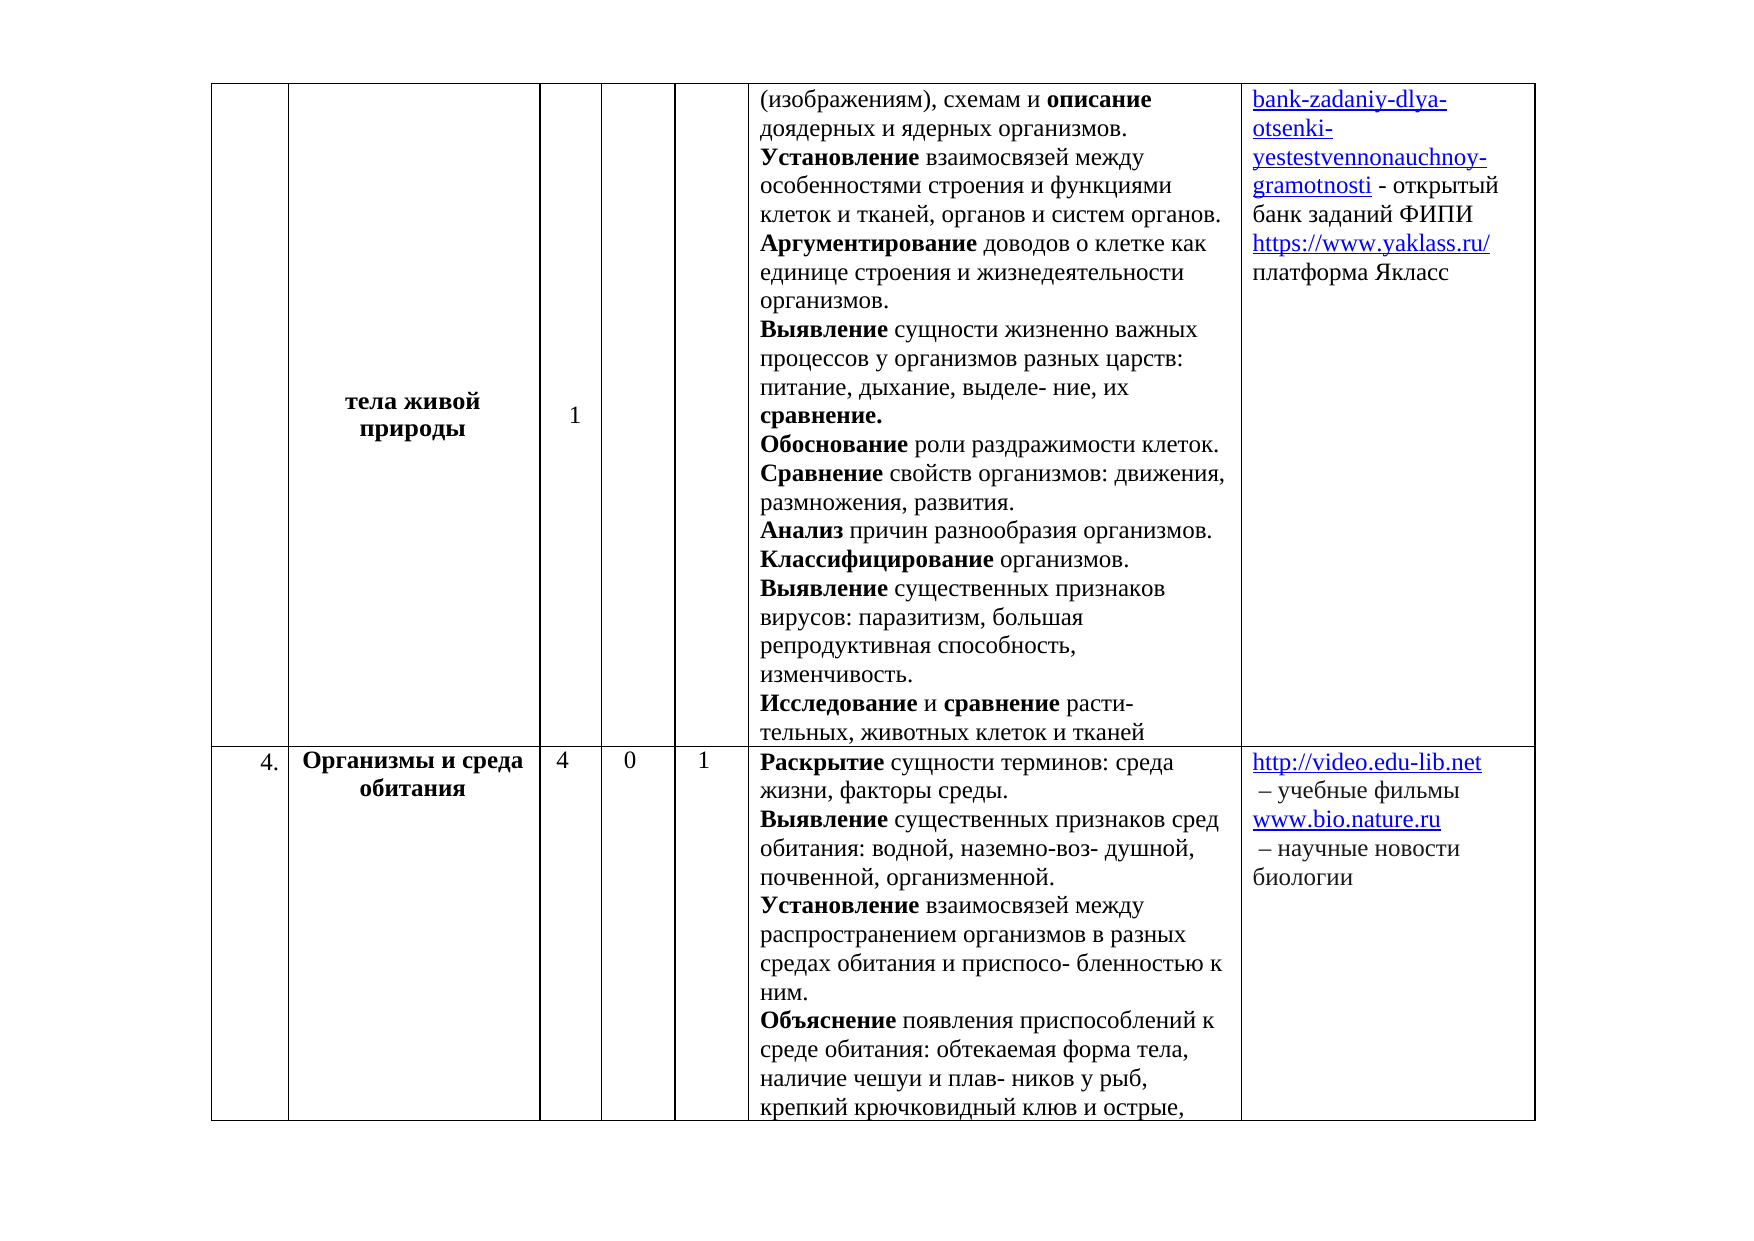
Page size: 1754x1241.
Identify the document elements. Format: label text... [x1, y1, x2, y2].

table_cell 1 [602, 84, 674, 746]
table_cell 11 [541, 84, 601, 746]
table_cell 1 [676, 747, 748, 1120]
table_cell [289, 84, 539, 746]
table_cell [289, 747, 539, 1120]
table_cell [212, 84, 288, 746]
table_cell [1242, 84, 1534, 746]
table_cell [1242, 747, 1534, 1120]
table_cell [749, 747, 1241, 1120]
table_cell 2 [676, 84, 748, 746]
table_cell 4 [541, 747, 601, 1120]
table_cell 0 [602, 747, 674, 1120]
table_cell [212, 747, 288, 1120]
